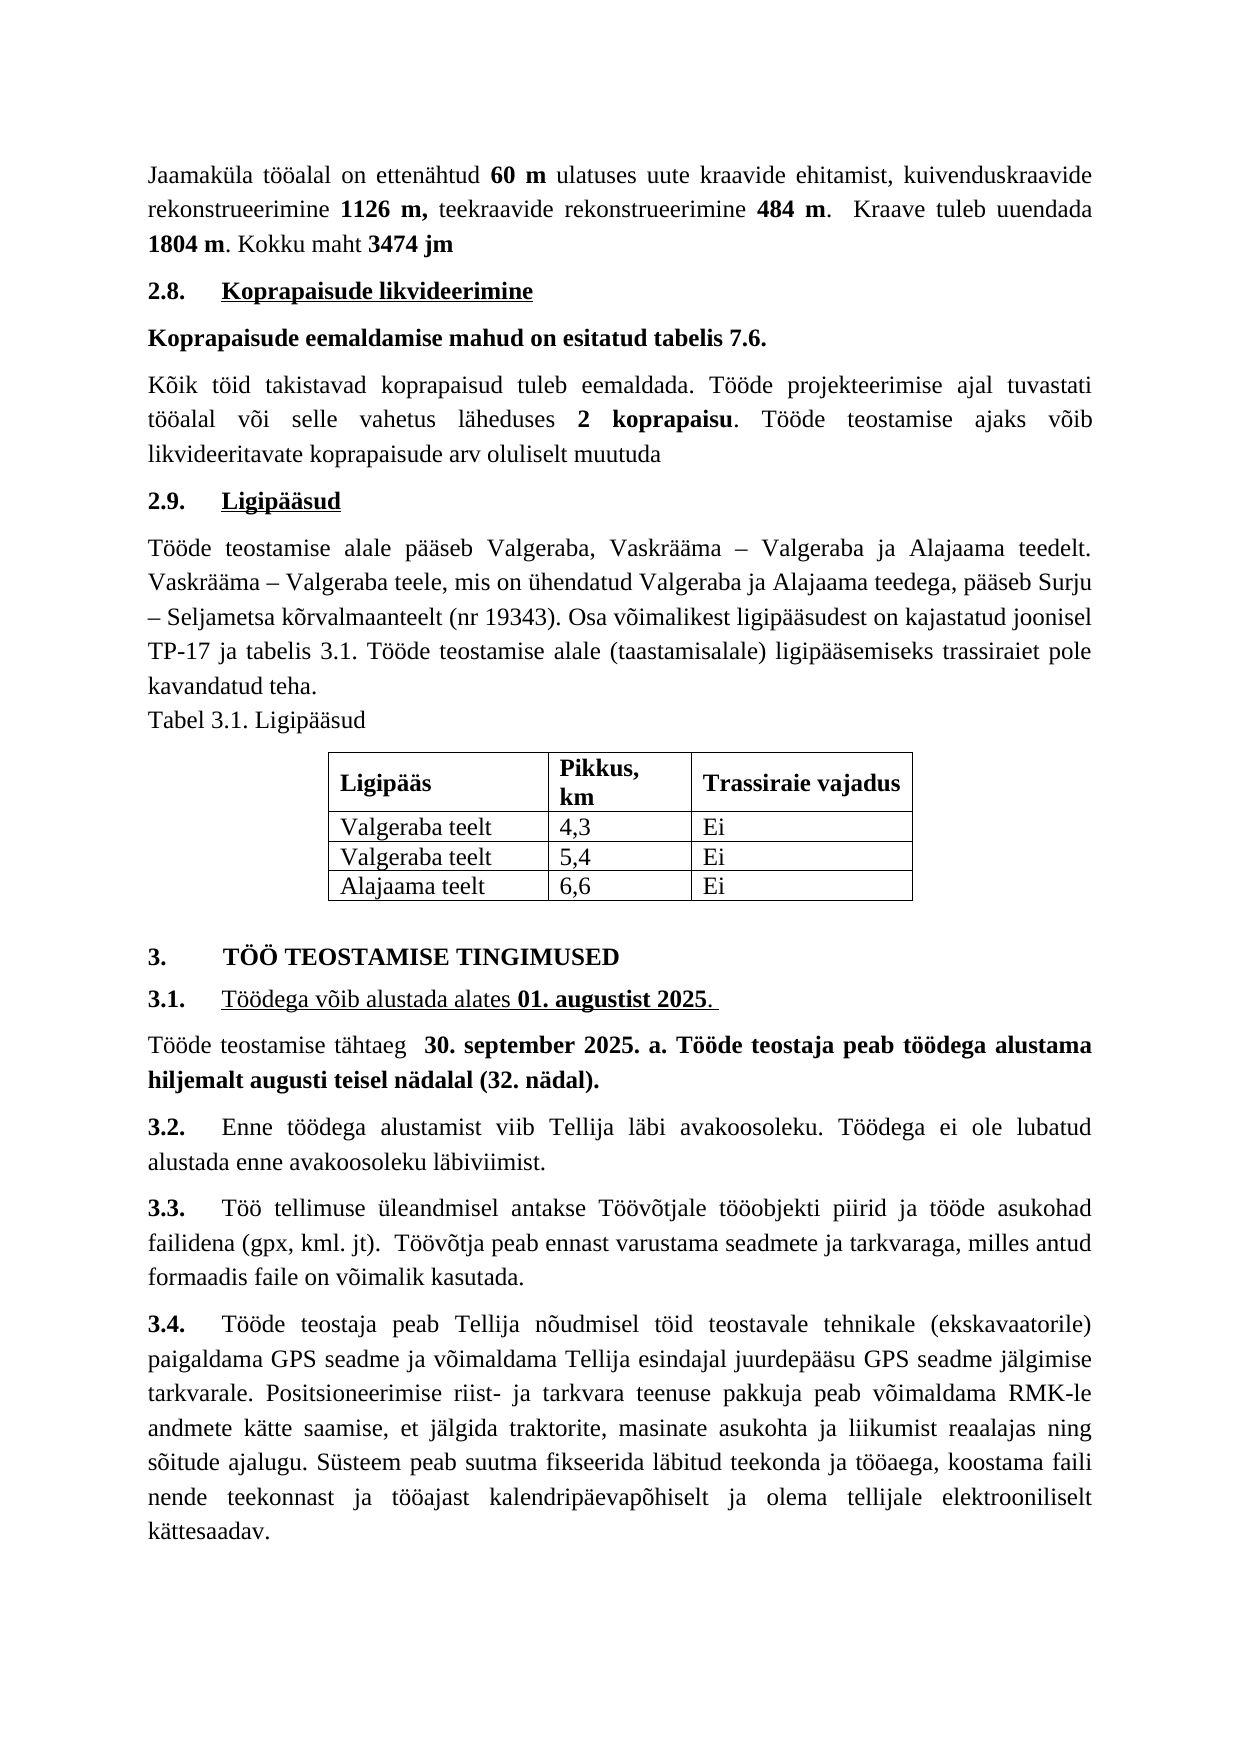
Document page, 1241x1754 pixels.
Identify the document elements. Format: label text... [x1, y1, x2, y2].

list Ligipääsud [148, 486, 1093, 514]
list Tabel 3.1. Ligipääsud [148, 705, 1093, 734]
table_cell Ei [692, 842, 912, 870]
table_cell Ei [692, 812, 912, 841]
table_cell Alajaama teelt [329, 871, 548, 900]
list Töödega võib alustada alates 01. augustist 2025. [148, 984, 1093, 1012]
table_cell Valgeraba teelt [329, 812, 548, 841]
list Tööde teostamise tähtaeg 30. september 2025. a. Tööde teostaja peab töödega alustama hiljemalt augusti teisel nädalal (32. nädal). [148, 1031, 1093, 1094]
table_header Pikkus, km [549, 753, 691, 811]
table_cell Ei [692, 871, 912, 900]
list Koprapaisude eemaldamise mahud on esitatud tabelis 7.6. [148, 323, 1093, 352]
table_header Ligipääs [329, 753, 548, 811]
subtitle TÖÖ TEOSTAMISE TINGIMUSED [148, 942, 1093, 971]
table_cell 5,4 [549, 842, 691, 870]
list Töö tellimuse üleandmisel antakse Töövõtjale tööobjekti piirid ja tööde asukohad failidena (gpx, kml. jt). Töövõtja peab ennast varustama seadmete ja tarkvaraga, milles antud formaadis faile on võimalik kasutada. [148, 1193, 1093, 1291]
table_cell Valgeraba teelt [329, 842, 548, 870]
text Jaamaküla tööalal on ettenähtud 60 m ulatuses uute kraavide ehitamist, kuivenduskraavide rekonstrueerimine 1126 m, teekraavide rekonstrueerimine 484 m. Kraave tuleb uuendada 1804 m. Kokku maht 3474 jm [148, 160, 1093, 258]
list Tööde teostamise alale pääseb Valgeraba, Vaskrääma – Valgeraba ja Alajaama teedelt. Vaskrääma – Valgeraba teele, mis on ühendatud Valgeraba ja Alajaama teedega, pääseb Surju – Seljametsa kõrvalmaanteelt (nr 19343). Osa võimalikest ligipääsudest on kajastatud joonisel TP-17 ja tabelis 3.1. Tööde teostamise alale (taastamisalale) ligipääsemiseks trassiraiet pole kavandatud teha. [148, 533, 1093, 699]
list Enne töödega alustamist viib Tellija läbi avakoosoleku. Töödega ei ole lubatud alustada enne avakoosoleku läbiviimist. [148, 1112, 1093, 1175]
table_cell 6,6 [549, 871, 691, 900]
table_header Trassiraie vajadus [692, 753, 912, 811]
list Koprapaisude likvideerimine [148, 276, 1093, 305]
text Kõik töid takistavad koprapaisud tuleb eemaldada. Tööde projekteerimise ajal tuvastati tööalal või selle vahetus läheduses 2 koprapaisu. Tööde teostamise ajaks võib likvideeritavate koprapaisude arv oluliselt muutuda [148, 370, 1093, 468]
list Tööde teostaja peab Tellija nõudmisel töid teostavale tehnikale (ekskavaatorile) paigaldama GPS seadme ja võimaldama Tellija esindajal juurdepääsu GPS seadme jälgimise tarkvarale. Positsioneerimise riist- ja tarkvara teenuse pakkuja peab võimaldama RMK-le andmete kätte saamise, et jälgida traktorite, masinate asukohta ja liikumist reaalajas ning sõitude ajalugu. Süsteem peab suutma fikseerida läbitud teekonda ja tööaega, koostama faili nende teekonnast ja tööajast kalendripäevapõhiselt ja olema tellijale elektrooniliselt kättesaadav. [148, 1309, 1093, 1545]
table_cell 4,3 [549, 812, 691, 841]
